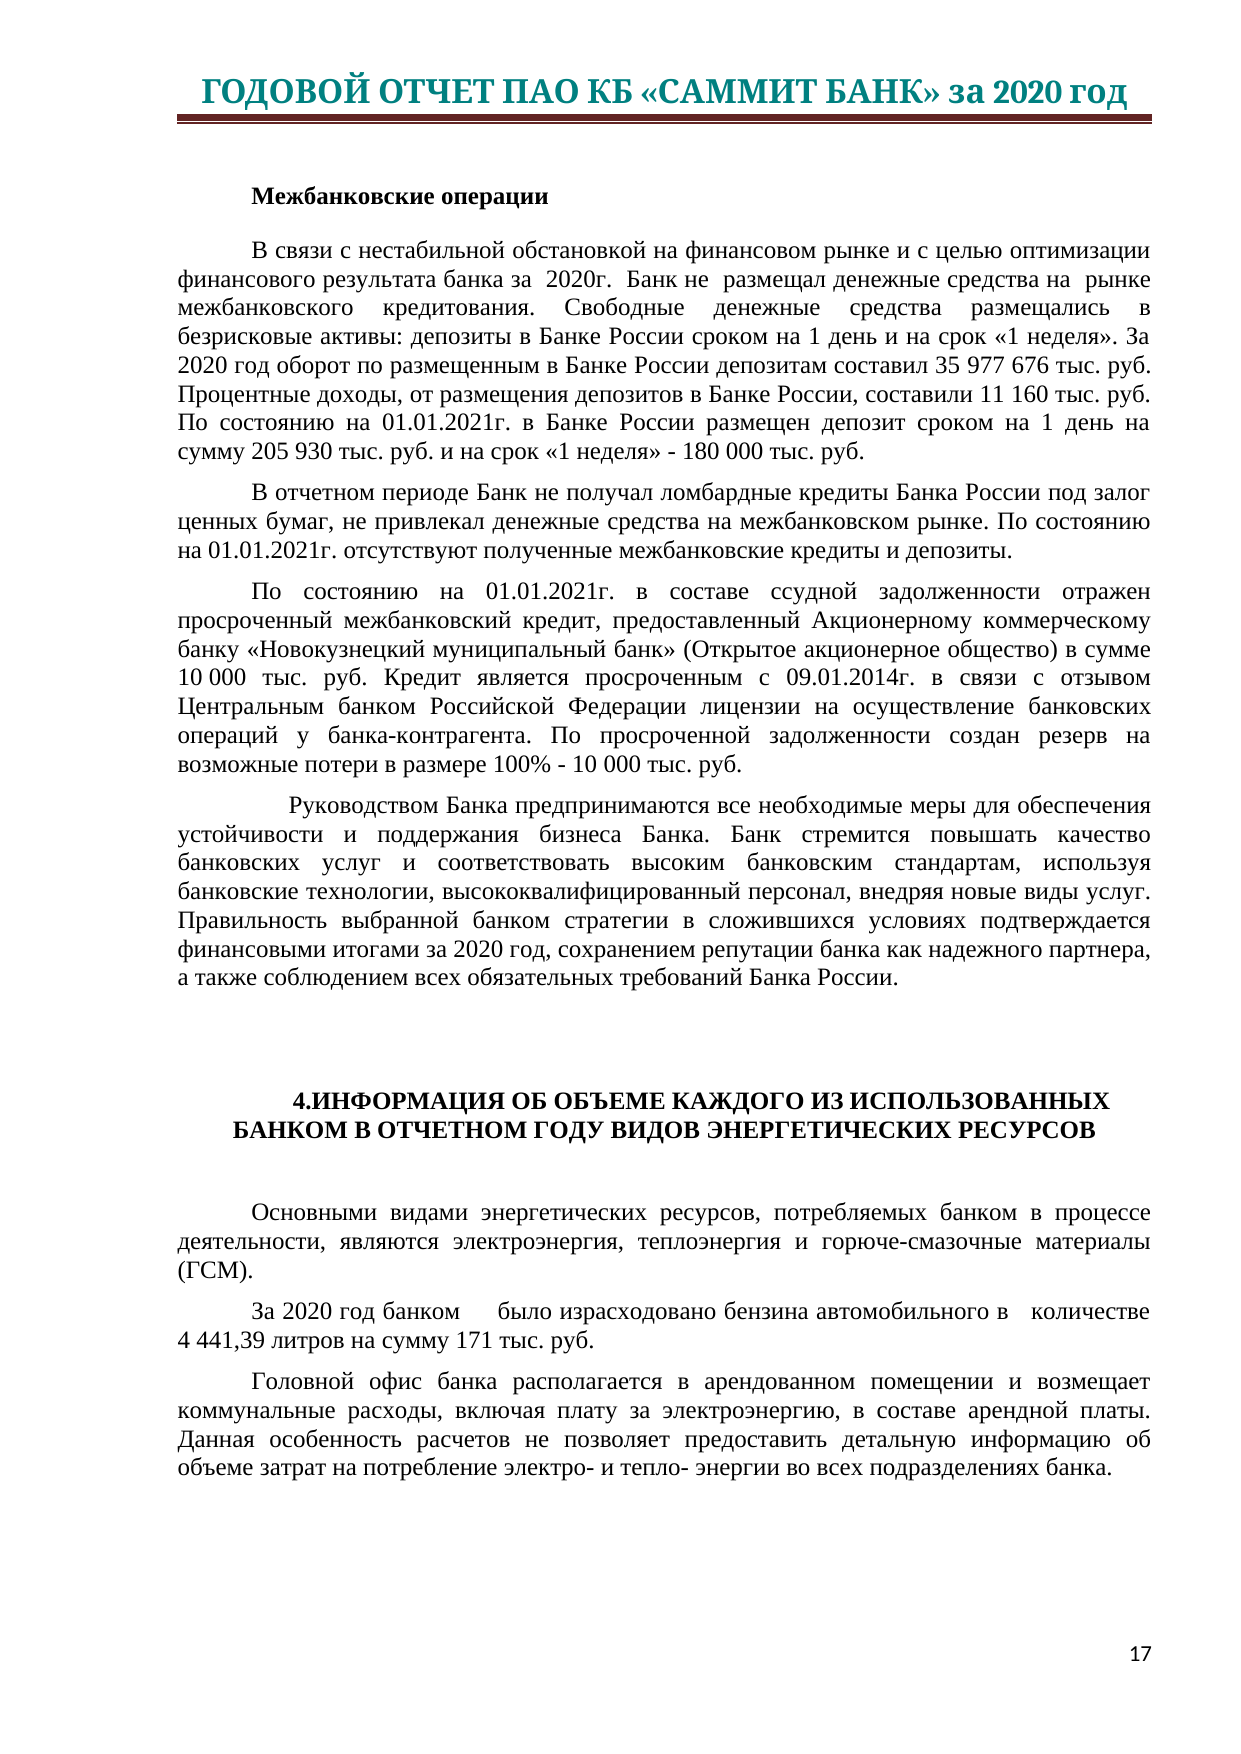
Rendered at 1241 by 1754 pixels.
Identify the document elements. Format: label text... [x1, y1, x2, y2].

text Межбанковские операции [177, 181, 1152, 210]
text Основными видами энергетических ресурсов, потребляемых банком в процессе деятельности, являются электроэнергия, теплоэнергия и горюче-смазочные материалы (ГСМ). [177, 1197, 1152, 1284]
text В связи с нестабильной обстановкой на финансовом рынке и с целью оптимизации финансового результата банка за 2020г. Банк не размещал денежные средства на рынке межбанковского кредитования. Свободные денежные средства размещались в безрисковые активы: депозиты в Банке России сроком на 1 день и на срок «1 неделя». За 2020 год оборот по размещенным в Банке России депозитам составил 35 977 676 тыс. руб. Процентные доходы, от размещения депозитов в Банке России, составили 11 160 тыс. руб. По состоянию на 01.01.2021г. в Банке России размещен депозит сроком на 1 день на сумму 205 930 тыс. руб. и на срок «1 неделя» - 180 000 тыс. руб. [177, 235, 1152, 465]
text 4.ИНФОРМАЦИЯ ОБ ОБЪЕМЕ КАЖДОГО ИЗ ИСПОЛЬЗОВАННЫХ БАНКОМ В ОТЧЕТНОМ ГОДУ ВИДОВ ЭНЕРГЕТИЧЕСКИХ РЕСУРСОВ [177, 1086, 1152, 1144]
text В отчетном периоде Банк не получал ломбардные кредиты Банка России под залог ценных бумаг, не привлекал денежные средства на межбанковском рынке. По состоянию на 01.01.2021г. отсутствуют полученные межбанковские кредиты и депозиты. [177, 477, 1152, 564]
text По состоянию на 01.01.2021г. в составе ссудной задолженности отражен просроченный межбанковский кредит, предоставленный Акционерному коммерческому банку «Новокузнецкий муниципальный банк» (Открытое акционерное общество) в сумме 10 000 тыс. руб. Кредит является просроченным с 09.01.2014г. в связи с отзывом Центральным банком Российской Федерации лицензии на осуществление банковских операций у банка-контрагента. По просроченной задолженности создан резерв на возможные потери в размере 100% - 10 000 тыс. руб. [177, 576, 1152, 777]
text За 2020 год банком было израсходовано бензина автомобильного в количестве 4 441,39 литров на сумму 171 тыс. руб. [177, 1296, 1152, 1354]
text Руководством Банка предпринимаются все необходимые меры для обеспечения устойчивости и поддержания бизнеса Банка. Банк стремится повышать качество банковских услуг и соответствовать высоким банковским стандартам, используя банковские технологии, высококвалифицированный персонал, внедряя новые виды услуг. Правильность выбранной банком стратегии в сложившихся условиях подтверждается финансовыми итогами за 2020 год, сохранением репутации банка как надежного партнера, а также соблюдением всех обязательных требований Банка России. [177, 790, 1152, 991]
text Головной офис банка располагается в арендованном помещении и возмещает коммунальные расходы, включая плату за электроэнергию, в составе арендной платы. Данная особенность расчетов не позволяет предоставить детальную информацию об объеме затрат на потребление электро- и тепло- энергии во всех подразделениях банка. [177, 1366, 1152, 1481]
